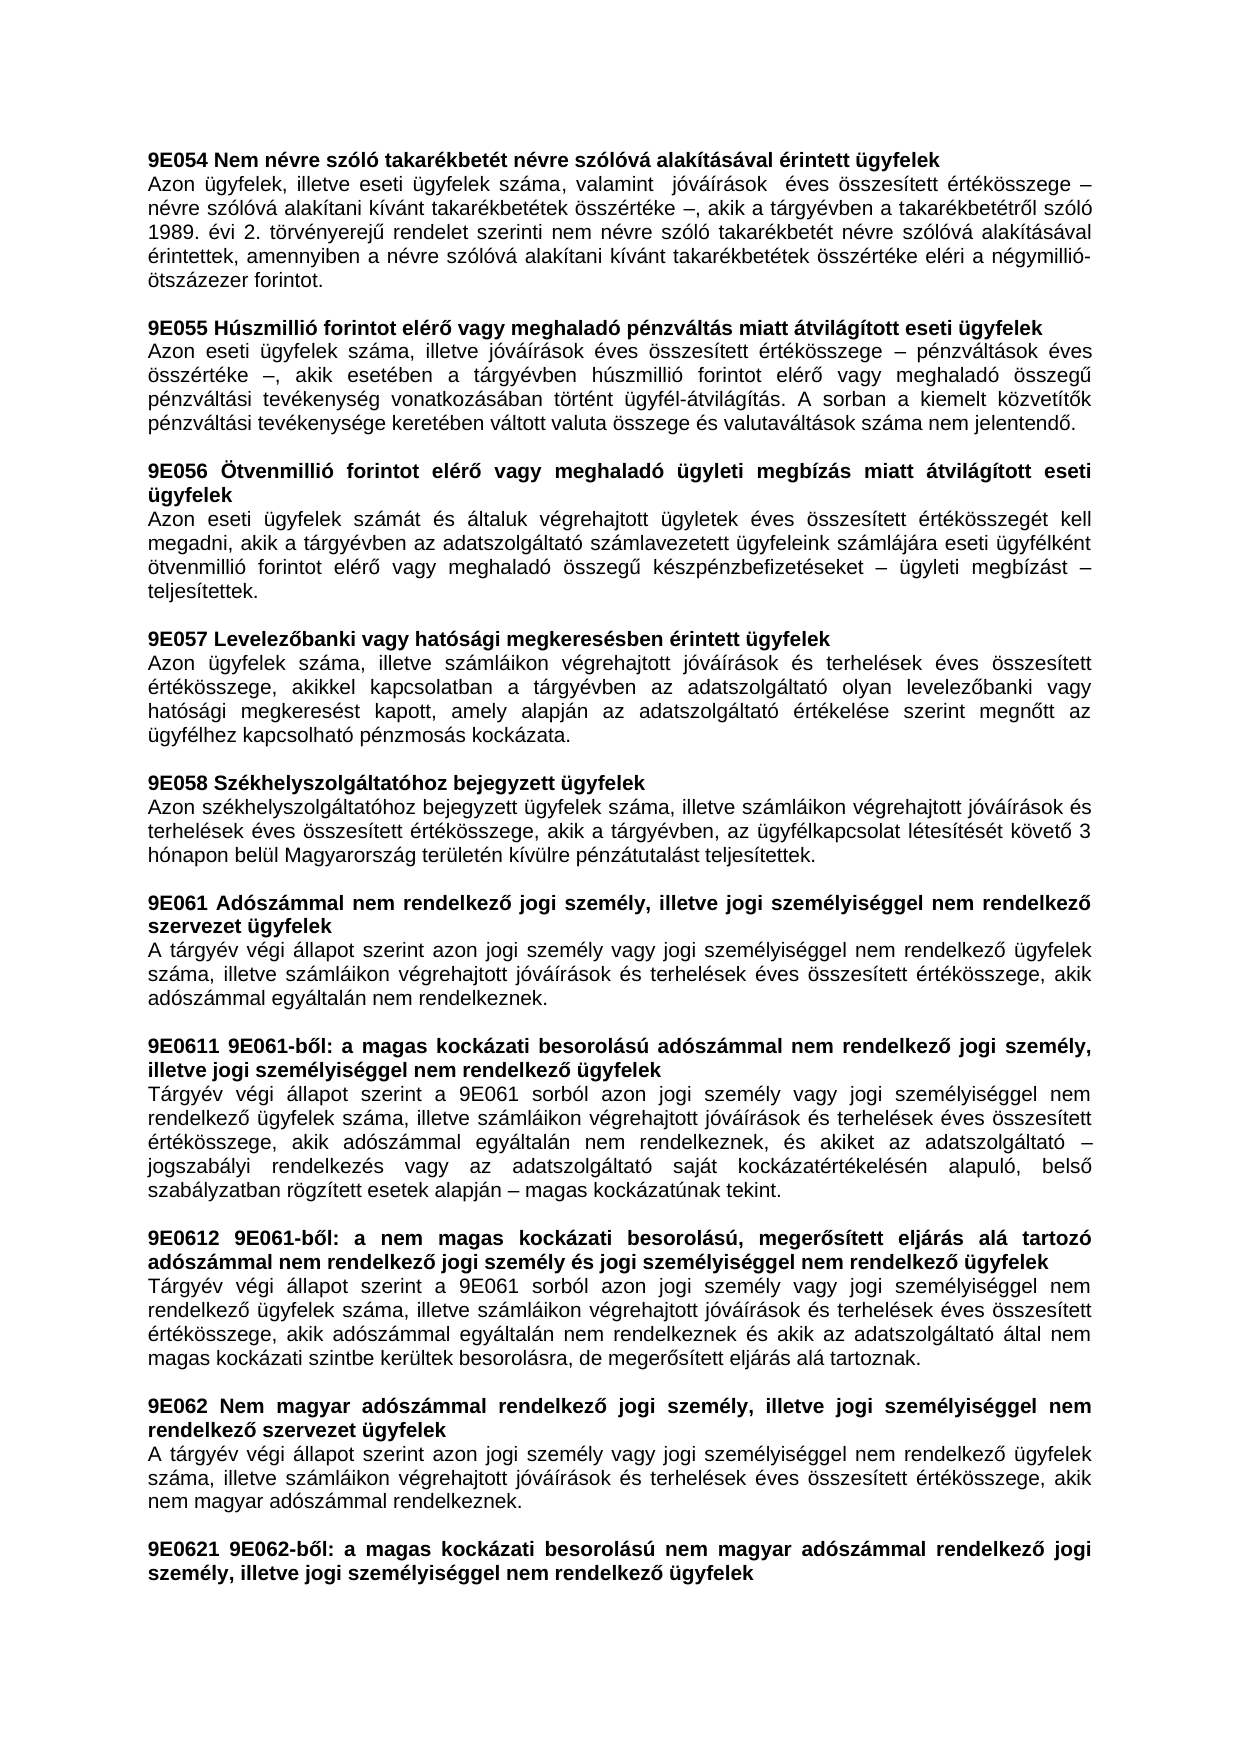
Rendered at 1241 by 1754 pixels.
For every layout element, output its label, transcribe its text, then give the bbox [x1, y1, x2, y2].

text 9E056 Ötvenmillió forintot elérő vagy meghaladó ügyleti megbízás miatt átvilágított eseti ügyfelek [148, 459, 1093, 507]
text Azon ügyfelek, illetve eseti ügyfelek száma, valamint jóváírások éves összesített értékösszege – névre szólóvá alakítani kívánt takarékbetétek összértéke –, akik a tárgyévben a takarékbetétről szóló 1989. évi 2. törvényerejű rendelet szerinti nem névre szóló takarékbetét névre szólóvá alakításával érintettek, amennyiben a névre szólóvá alakítani kívánt takarékbetétek összértéke eléri a négymillió-ötszázezer forintot. [148, 172, 1093, 291]
text 9E0611 9E061-ből: a magas kockázati besorolású adószámmal nem rendelkező jogi személy, illetve jogi személyiséggel nem rendelkező ügyfelek [148, 1034, 1093, 1082]
text Azon székhelyszolgáltatóhoz bejegyzett ügyfelek száma, illetve számláikon végrehajtott jóváírások és terhelések éves összesített értékösszege, akik a tárgyévben, az ügyfélkapcsolat létesítését követő 3 hónapon belül Magyarország területén kívülre pénzátutalást teljesítettek. [148, 794, 1093, 866]
text 9E054 Nem névre szóló takarékbetét névre szólóvá alakításával érintett ügyfelek [148, 148, 1093, 172]
text 9E055 Húszmillió forintot elérő vagy meghaladó pénzváltás miatt átvilágított eseti ügyfelek [148, 315, 1093, 339]
text Tárgyév végi állapot szerint a 9E061 sorból azon jogi személy vagy jogi személyiséggel nem rendelkező ügyfelek száma, illetve számláikon végrehajtott jóváírások és terhelések éves összesített értékösszege, akik adószámmal egyáltalán nem rendelkeznek, és akiket az adatszolgáltató – jogszabályi rendelkezés vagy az adatszolgáltató saját kockázatértékelésén alapuló, belső szabályzatban rögzített esetek alapján – magas kockázatúnak tekint. [148, 1082, 1093, 1202]
text 9E062 Nem magyar adószámmal rendelkező jogi személy, illetve jogi személyiséggel nem rendelkező szervezet ügyfelek [148, 1393, 1093, 1441]
text Azon ügyfelek száma, illetve számláikon végrehajtott jóváírások és terhelések éves összesített értékösszege, akikkel kapcsolatban a tárgyévben az adatszolgáltató olyan levelezőbanki vagy hatósági megkeresést kapott, amely alapján az adatszolgáltató értékelése szerint megnőtt az ügyfélhez kapcsolható pénzmosás kockázata. [148, 651, 1093, 747]
text Azon eseti ügyfelek száma, illetve jóváírások éves összesített értékösszege – pénzváltások éves összértéke –, akik esetében a tárgyévben húszmillió forintot elérő vagy meghaladó összegű pénzváltási tevékenység vonatkozásában történt ügyfél-átvilágítás. A sorban a kiemelt közvetítők pénzváltási tevékenysége keretében váltott valuta összege és valutaváltások száma nem jelentendő. [148, 339, 1093, 435]
text 9E061 Adószámmal nem rendelkező jogi személy, illetve jogi személyiséggel nem rendelkező szervezet ügyfelek [148, 890, 1093, 938]
text A tárgyév végi állapot szerint azon jogi személy vagy jogi személyiséggel nem rendelkező ügyfelek száma, illetve számláikon végrehajtott jóváírások és terhelések éves összesített értékösszege, akik adószámmal egyáltalán nem rendelkeznek. [148, 938, 1093, 1010]
text Tárgyév végi állapot szerint a 9E061 sorból azon jogi személy vagy jogi személyiséggel nem rendelkező ügyfelek száma, illetve számláikon végrehajtott jóváírások és terhelések éves összesített értékösszege, akik adószámmal egyáltalán nem rendelkeznek és akik az adatszolgáltató által nem magas kockázati szintbe kerültek besorolásra, de megerősített eljárás alá tartoznak. [148, 1274, 1093, 1369]
text 9E057 Levelezőbanki vagy hatósági megkeresésben érintett ügyfelek [148, 627, 1093, 651]
text 9E0621 9E062-ből: a magas kockázati besorolású nem magyar adószámmal rendelkező jogi személy, illetve jogi személyiséggel nem rendelkező ügyfelek [148, 1537, 1093, 1585]
text 9E058 Székhelyszolgáltatóhoz bejegyzett ügyfelek [148, 771, 1093, 794]
text A tárgyév végi állapot szerint azon jogi személy vagy jogi személyiséggel nem rendelkező ügyfelek száma, illetve számláikon végrehajtott jóváírások és terhelések éves összesített értékösszege, akik nem magyar adószámmal rendelkeznek. [148, 1441, 1093, 1513]
text Azon eseti ügyfelek számát és általuk végrehajtott ügyletek éves összesített értékösszegét kell megadni, akik a tárgyévben az adatszolgáltató számlavezetett ügyfeleink számlájára eseti ügyfélként ötvenmillió forintot elérő vagy meghaladó összegű készpénzbefizetéseket – ügyleti megbízást – teljesítettek. [148, 507, 1093, 603]
text 9E0612 9E061-ből: a nem magas kockázati besorolású, megerősített eljárás alá tartozó adószámmal nem rendelkező jogi személy és jogi személyiséggel nem rendelkező ügyfelek [148, 1226, 1093, 1274]
